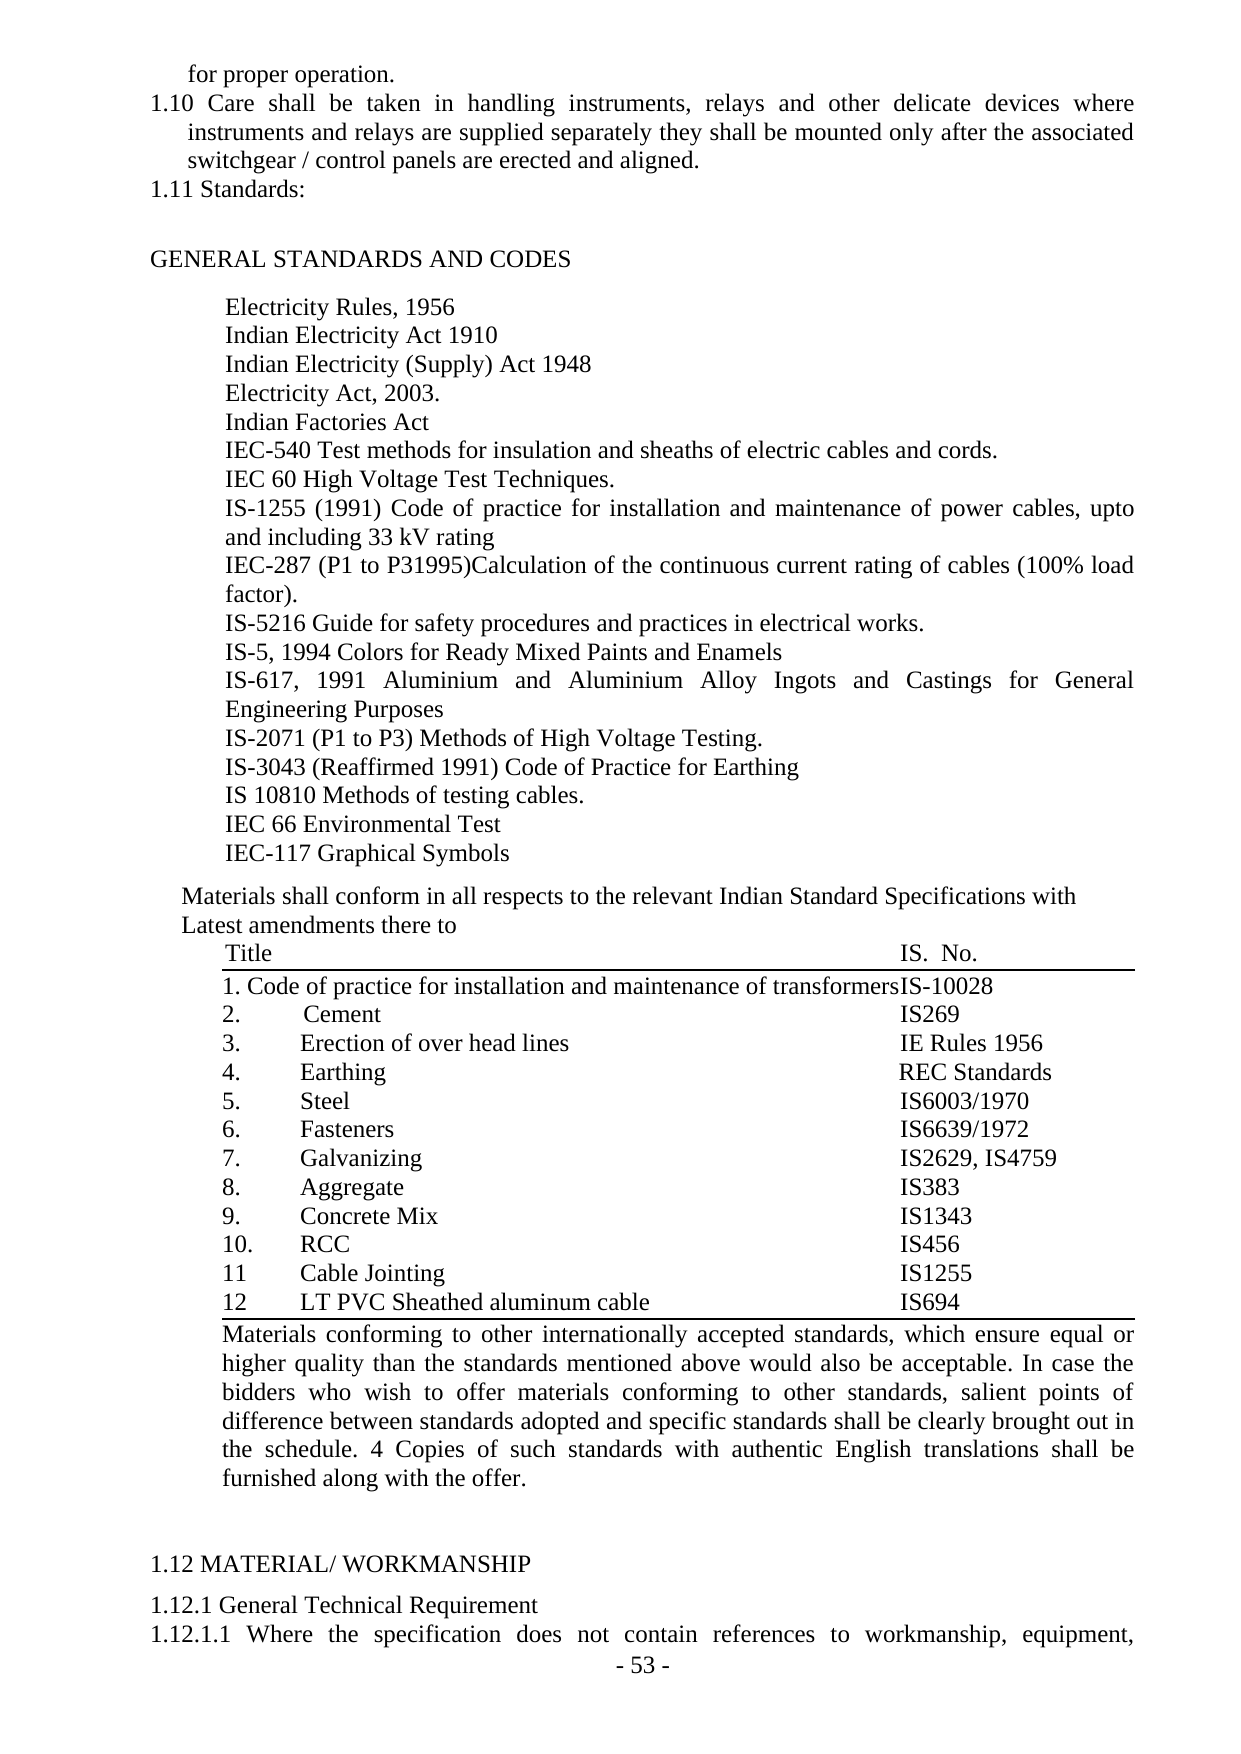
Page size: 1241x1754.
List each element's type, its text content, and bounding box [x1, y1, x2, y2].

text 1.12.1 General Technical Requirement [150, 1590, 1135, 1619]
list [150, 59, 1135, 88]
text IS-1255 (1991) Code of practice for installation and maintenance of power cables, upto and including 33 kV rating [225, 493, 1135, 550]
text IEC-287 (P1 to P31995)Calculation of the continuous current rating of cables (100% load factor). [225, 550, 1135, 608]
list 1.11 Standards: [150, 174, 1135, 203]
text IS-5, 1994 Colors for Ready Mixed Paints and Enamels [150, 637, 1135, 665]
text Title IS. No. [222, 938, 1135, 969]
text 8. Aggregate IS383 [222, 1172, 1135, 1201]
text 7. Galvanizing IS2629, IS4759 [222, 1143, 1135, 1172]
text Electricity Act, 2003. [150, 378, 1135, 407]
text 9. Concrete Mix IS1343 [222, 1201, 1135, 1229]
text 4. Earthing REC Standards [222, 1057, 1135, 1086]
text Latest amendments there to [150, 910, 1135, 938]
text IS-5216 Guide for safety procedures and practices in electrical works. [150, 608, 1135, 637]
text IEC 66 Environmental Test [150, 809, 1135, 838]
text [150, 1619, 1135, 1648]
text Materials conforming to other internationally accepted standards, which ensure equal or higher quality than the standards mentioned above would also be acceptable. In case the bidders who wish to offer materials conforming to other standards, salient points of difference between standards adopted and specific standards shall be clearly brought out in the schedule. 4 Copies of such standards with authentic English translations shall be furnished along with the offer. [222, 1320, 1135, 1492]
text IS-3043 (Reaffirmed 1991) Code of Practice for Earthing [150, 752, 1135, 780]
text Materials shall conform in all respects to the relevant Indian Standard Specifications with [150, 881, 1135, 910]
text Indian Electricity (Supply) Act 1948 [150, 349, 1135, 378]
text 2. Cement IS269 [222, 999, 1135, 1028]
text Electricity Rules, 1956 [150, 292, 1135, 320]
text 6. Fasteners IS6639/1972 [222, 1114, 1135, 1143]
text 12 LT PVC Sheathed aluminum cable IS694 [222, 1287, 1135, 1318]
text IEC-540 Test methods for insulation and sheaths of electric cables and cords. [150, 435, 1135, 464]
text IEC 60 High Voltage Test Techniques. [150, 464, 1135, 493]
list 1.10 Care shall be taken in handling instruments, relays and other delicate devices where instruments and relays are supplied separately they shall be mounted only after the associated switchgear / control panels are erected and aligned. [150, 88, 1135, 174]
text IS-2071 (P1 to P3) Methods of High Voltage Testing. [150, 723, 1135, 752]
text 5. Steel IS6003/1970 [222, 1086, 1135, 1114]
text 11 Cable Jointing IS1255 [222, 1258, 1135, 1287]
text Indian Electricity Act 1910 [150, 320, 1135, 349]
text 1. Code of practice for installation and maintenance of transformers IS-10028 [222, 971, 1135, 999]
text 1.12 MATERIAL/ WORKMANSHIP [150, 1549, 1135, 1578]
text Indian Factories Act [150, 407, 1135, 435]
text IS 10810 Methods of testing cables. [150, 780, 1135, 809]
text IEC-117 Graphical Symbols [150, 838, 1135, 867]
text 10. RCC IS456 [222, 1229, 1135, 1258]
text 3. Erection of over head lines IE Rules 1956 [222, 1028, 1135, 1057]
text GENERAL STANDARDS AND CODES [150, 244, 1135, 272]
text IS-617, 1991 Aluminium and Aluminium Alloy Ingots and Castings for General Engineering Purposes [225, 665, 1135, 723]
